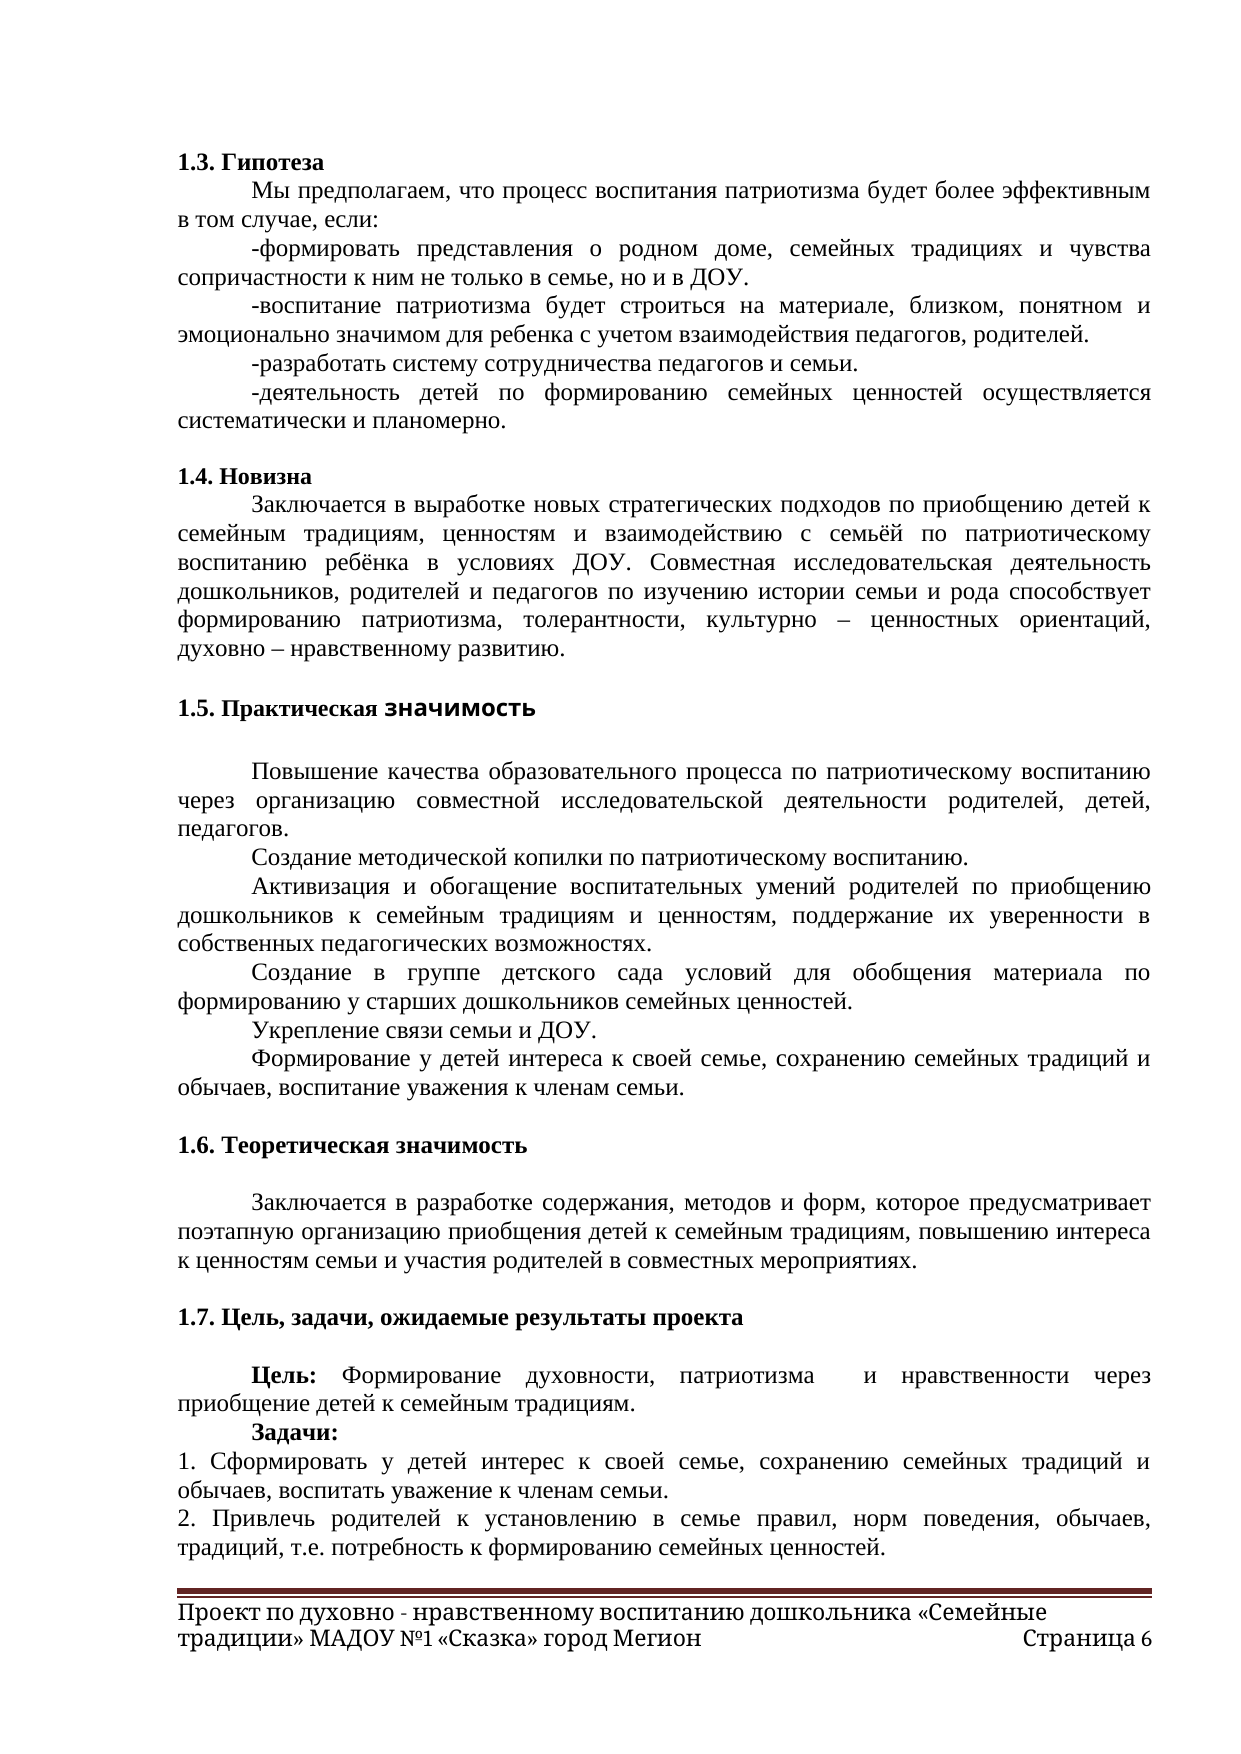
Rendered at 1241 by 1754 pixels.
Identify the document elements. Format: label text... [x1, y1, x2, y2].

text -воспитание патриотизма будет строиться на материале, близком, понятном и эмоционально значимом для ребенка с учетом взаимодействия педагогов, родителей. [177, 291, 1152, 348]
text Создание в группе детского сада условий для обобщения материала по формированию у старших дошкольников семейных ценностей. [177, 957, 1152, 1015]
text Формирование у детей интереса к своей семье, сохранению семейных традиций и обычаев, воспитание уважения к членам семьи. [177, 1043, 1152, 1101]
text 2. Привлечь родителей к установлению в семье правил, норм поведения, обычаев, традиций, т.е. потребность к формированию семейных ценностей. [177, 1503, 1152, 1561]
text 1.3. Гипотеза [177, 147, 1152, 176]
text Повышение качества образовательного процесса по патриотическому воспитанию через организацию совместной исследовательской деятельности родителей, детей, педагогов. [177, 756, 1152, 842]
text -формировать представления о родном доме, семейных традициях и чувства сопричастности к ним не только в семье, но и в ДОУ. [177, 233, 1152, 291]
text -разработать систему сотрудничества педагогов и семьи. [177, 348, 1152, 377]
text 1.4. Новизна [177, 462, 1152, 489]
text Заключается в выработке новых стратегических подходов по приобщению детей к семейным традициям, ценностям и взаимодействию с семьёй по патриотическому воспитанию ребёнка в условиях ДОУ. Совместная исследовательская деятельность дошкольников, родителей и педагогов по изучению истории семьи и рода способствует формированию патриотизма, толерантности, культурно – ценностных ориентаций, духовно – нравственному развитию. [177, 489, 1152, 662]
text 1.7. Цель, задачи, ожидаемые результаты проекта [177, 1302, 1152, 1331]
text Укрепление связи семьи и ДОУ. [177, 1015, 1152, 1043]
text Задачи: [177, 1417, 1152, 1446]
text Мы предполагаем, что процесс воспитания патриотизма будет более эффективным в том случае, если: [177, 176, 1152, 233]
text Цель: Формирование духовности, патриотизма и нравственности через приобщение детей к семейным традициям. [177, 1360, 1152, 1417]
text 1.6. Теоретическая значимость [177, 1130, 1152, 1158]
text Активизация и обогащение воспитательных умений родителей по приобщению дошкольников к семейным традициям и ценностям, поддержание их уверенности в собственных педагогических возможностях. [177, 871, 1152, 957]
text Заключается в разработке содержания, методов и форм, которое предусматривает поэтапную организацию приобщения детей к семейным традициям, повышению интереса к ценностям семьи и участия родителей в совместных мероприятиях. [177, 1187, 1152, 1273]
text Создание методической копилки по патриотическому воспитанию. [177, 842, 1152, 871]
text 1.5. Практическая значимость [177, 691, 1152, 723]
text -деятельность детей по формированию семейных ценностей осуществляется систематически и планомерно. [177, 377, 1152, 434]
text 1. Сформировать у детей интерес к своей семье, сохранению семейных традиций и обычаев, воспитать уважение к членам семьи. [177, 1446, 1152, 1503]
